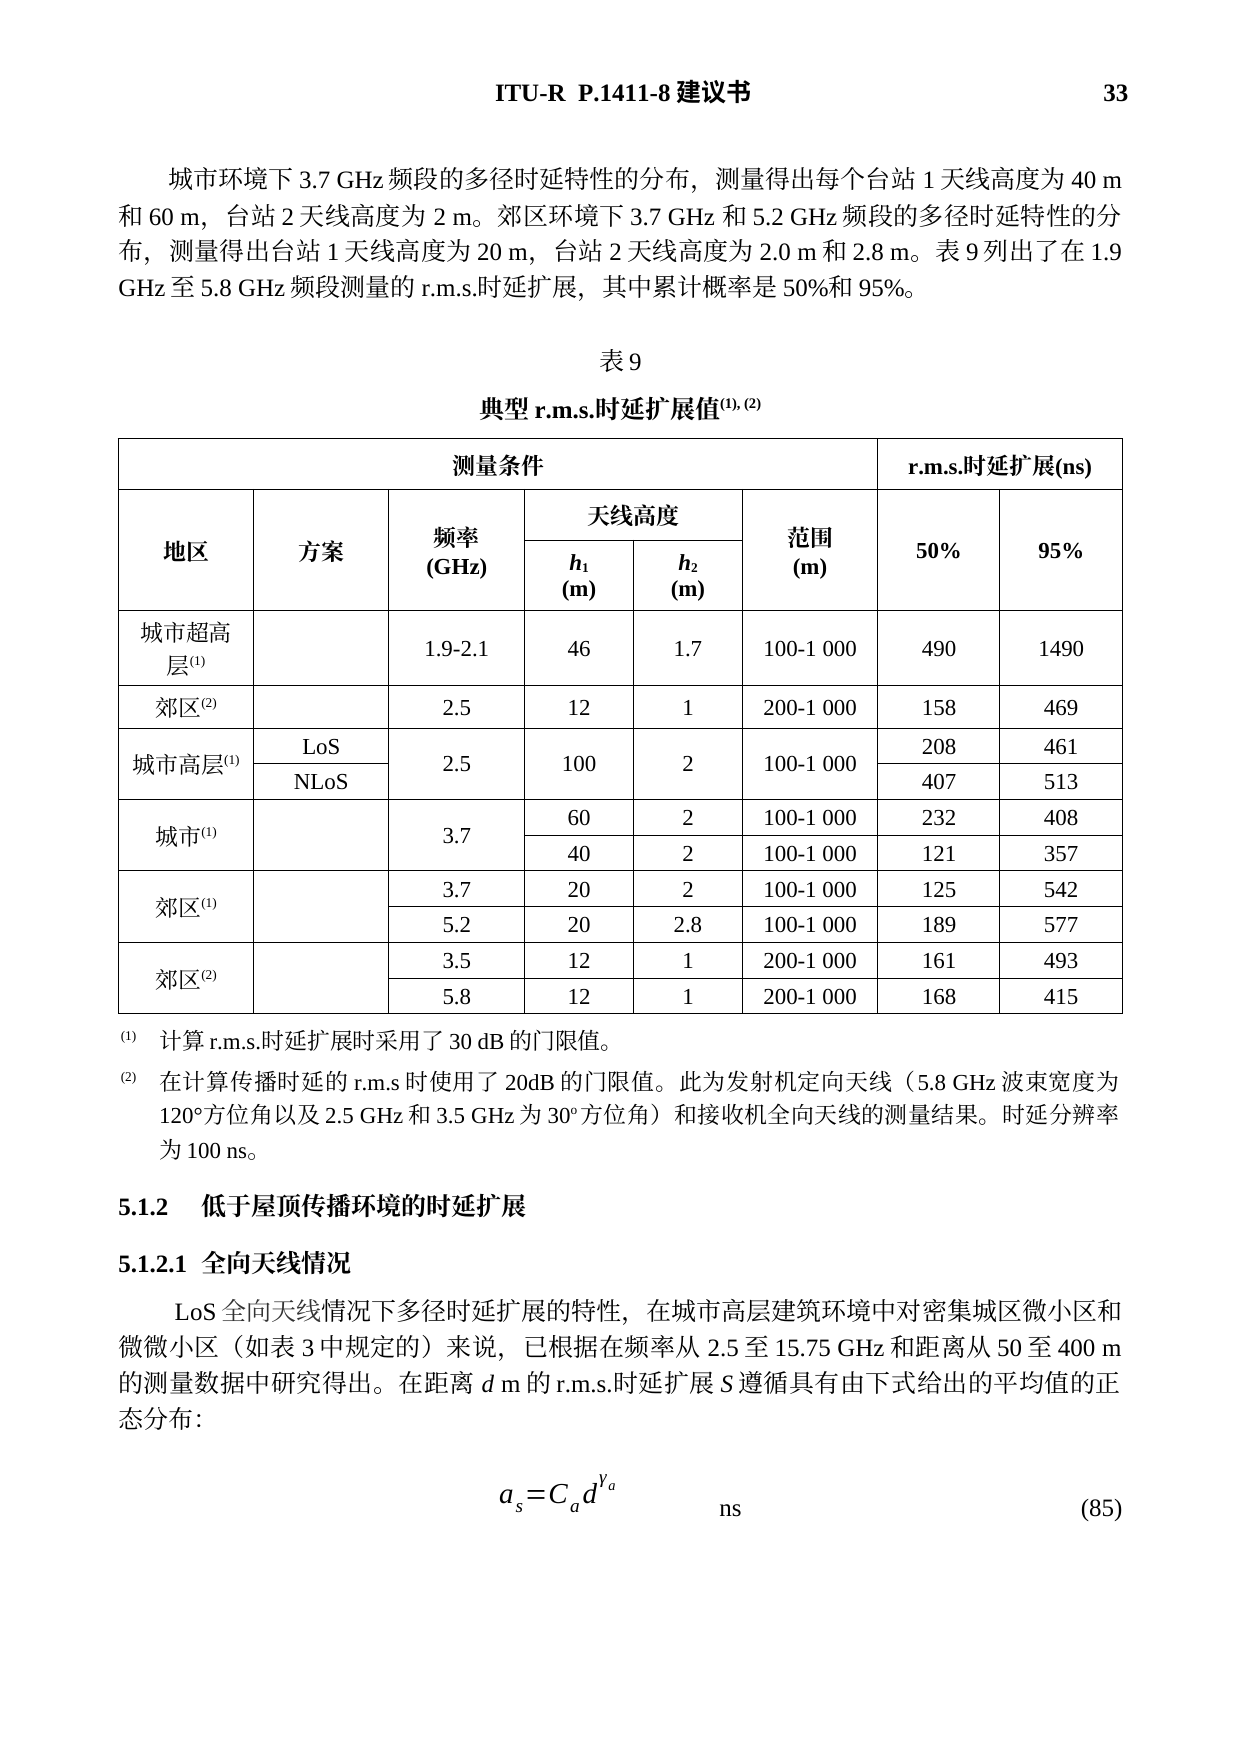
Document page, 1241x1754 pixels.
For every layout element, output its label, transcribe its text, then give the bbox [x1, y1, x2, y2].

table_cell 1.7 [634, 611, 742, 685]
table_cell 郊区(2) [119, 686, 253, 727]
table_cell 200-1 000 [743, 979, 877, 1013]
table_cell 100-1 000 [743, 729, 877, 799]
table_cell (1) 计算r.m.s.时延扩展时采用了30 dB的门限值。 (2) 在计算传播时延的r.m.s时使用了20dB的门限值。此为发射机定向天线（5.8 GHz波束宽度为120°方位角以及2.5 GHz和3.5 GHz为30o方位角）和接收机全向天线的测量结果。时延分辨率为100 ns。 [118, 1014, 1122, 1166]
table_cell 95% [1000, 490, 1122, 610]
table_cell 100-1 000 [743, 611, 877, 685]
table_cell 46 [525, 611, 633, 685]
table_cell [254, 611, 388, 685]
table_cell 493 [1000, 943, 1122, 978]
table_cell 1 [634, 943, 742, 978]
table_cell 方案 [254, 490, 388, 610]
table_cell 100-1 000 [743, 907, 877, 942]
table_cell 20 [525, 871, 633, 906]
table_cell 469 [1000, 686, 1122, 727]
subtitle 5.1.2.1 全向天线情况 [118, 1243, 1122, 1279]
table_cell h2 (m) [634, 541, 742, 610]
table_cell 3.5 [389, 943, 524, 978]
table_cell 12 [525, 943, 633, 978]
table_cell 200-1 000 [743, 943, 877, 978]
table_cell 地区 [119, 490, 253, 610]
table_cell 577 [1000, 907, 1122, 942]
table_cell 城市超高层(1) [119, 611, 253, 685]
table_cell 2.5 [389, 686, 524, 727]
table_cell [254, 871, 388, 942]
table_cell 1.9-2.1 [389, 611, 524, 685]
table_cell h1 (m) [525, 541, 633, 610]
table_cell 189 [878, 907, 999, 942]
text 表9 [118, 341, 1122, 377]
table_cell 2.8 [634, 907, 742, 942]
table_cell 121 [878, 836, 999, 870]
table_cell 232 [878, 800, 999, 835]
table_cell 100-1 000 [743, 836, 877, 870]
table_cell 郊区(1) [119, 871, 253, 942]
table_cell 1490 [1000, 611, 1122, 685]
table_cell LoS [254, 729, 388, 763]
table_cell 208 [878, 729, 999, 763]
table_cell 12 [525, 979, 633, 1013]
table_cell 161 [878, 943, 999, 978]
table_cell 城市高层(1) [119, 729, 253, 799]
table_cell 20 [525, 907, 633, 942]
table_cell 1 [634, 686, 742, 727]
table_header r.m.s.时延扩展(ns) [878, 439, 1122, 489]
table_cell 490 [878, 611, 999, 685]
table_cell 3.7 [389, 800, 524, 870]
text 城市环境下3.7 GHz频段的多径时延特性的分布，测量得出每个台站1天线高度为40 m和60 m，台站2天线高度为 2 m。郊区环境下3.7 GHz 和5.2 GHz频段的多径时延特性的分布，测量得出台站1天线高度为20 m，台站2天线高度为2.0 m和2.8 m。表9列出了在1.9 GHz至5.8 GHz频段测量的 r.m.s.时延扩展，其中累计概率是50%和95%。 [118, 160, 1122, 304]
text LoS全向天线情况下多径时延扩展的特性，在城市高层建筑环境中对密集城区微小区和微微小区（如表3中规定的）来说，已根据在频率从2.5至15.75 GHz和距离从50至400 m的测量数据中研究得出。在距离d m的r.m.s.时延扩展S遵循具有由下式给出的平均值的正态分布： [118, 1292, 1122, 1436]
table_cell 461 [1000, 729, 1122, 763]
table_cell NLoS [254, 764, 388, 799]
table_cell 200-1 000 [743, 686, 877, 727]
table_cell 50% [878, 490, 999, 610]
table_cell 2 [634, 871, 742, 906]
table_cell 125 [878, 871, 999, 906]
table_cell 2.5 [389, 729, 524, 799]
table_cell 3.7 [389, 871, 524, 906]
table_cell 2 [634, 836, 742, 870]
table_cell 407 [878, 764, 999, 799]
table_cell 郊区(2) [119, 943, 253, 1013]
table_cell 408 [1000, 800, 1122, 835]
table_cell 1 [634, 979, 742, 1013]
table_cell 542 [1000, 871, 1122, 906]
table_cell 12 [525, 686, 633, 727]
table_cell 5.2 [389, 907, 524, 942]
table_cell [254, 943, 388, 1013]
table_cell 100-1 000 [743, 800, 877, 835]
table_header 测量条件 [119, 439, 877, 489]
table_cell 城市(1) [119, 800, 253, 870]
table_cell 2 [634, 800, 742, 835]
table_cell 范围 (m) [743, 490, 877, 610]
table_cell [254, 800, 388, 870]
subtitle 5.1.2 低于屋顶传播环境的时延扩展 [118, 1187, 1122, 1222]
table_cell [254, 686, 388, 727]
table_cell 天线高度 [525, 490, 742, 539]
table_cell 357 [1000, 836, 1122, 870]
table_cell 100 [525, 729, 633, 799]
table_cell 415 [1000, 979, 1122, 1013]
table_cell 40 [525, 836, 633, 870]
table_cell 2 [634, 729, 742, 799]
title 典型r.m.s.时延扩展值(1), (2) [118, 390, 1122, 426]
table_cell 60 [525, 800, 633, 835]
table_cell 5.8 [389, 979, 524, 1013]
text ns (85) [118, 1467, 1122, 1521]
table_cell 频率 (GHz) [389, 490, 524, 610]
table_cell 158 [878, 686, 999, 727]
table_cell 513 [1000, 764, 1122, 799]
table_cell 100-1 000 [743, 871, 877, 906]
table_cell 168 [878, 979, 999, 1013]
